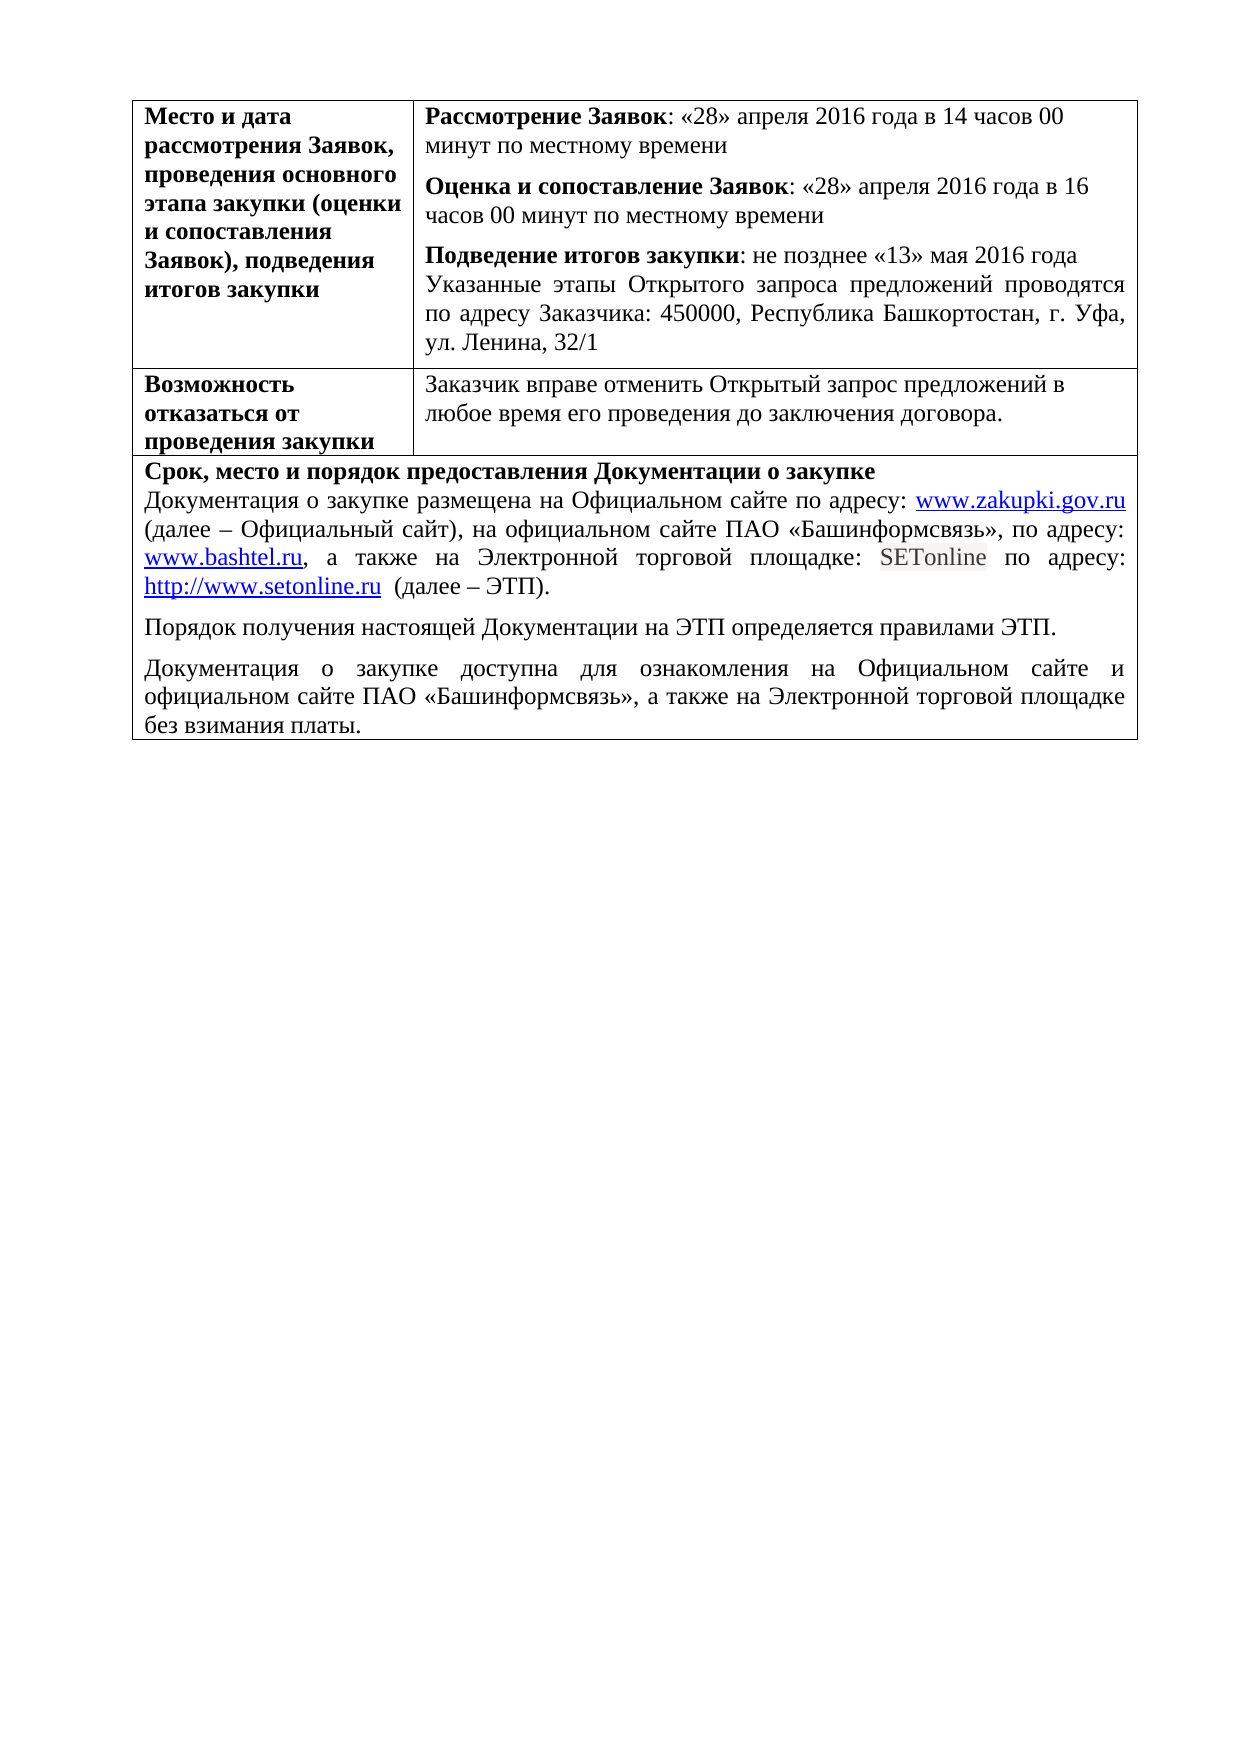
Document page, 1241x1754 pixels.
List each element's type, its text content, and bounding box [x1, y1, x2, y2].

table_cell Срок, место и порядок предоставления Документации о закупке Документация о закупке размещена на Официальном сайте по адресу: www.zakupki.gov.ru (далее – Официальный сайт), на официальном сайте ПАО «Башинформсвязь», по адресу: www.bashtel.ru, а также на Электронной торговой площадке: SETonline по адресу: http://www.setonline.ru (далее – ЭТП). Порядок получения настоящей Документации на ЭТП определяется правилами ЭТП. Документация о закупке доступна для ознакомления на Официальном сайте и официальном сайте ПАО «Башинформсвязь», а также на Электронной торговой площадке без взимания платы. [133, 456, 1137, 739]
table_cell Рассмотрение Заявок: «28» апреля 2016 года в 14 часов 00 минут по местному времени Оценка и сопоставление Заявок: «28» апреля 2016 года в 16 часов 00 минут по местному времени Подведение итогов закупки: не позднее «13» мая 2016 года Указанные этапы Открытого запроса предложений проводятся по адресу Заказчика: 450000, Республика Башкортостан, г. Уфа, ул. Ленина, 32/1 [414, 101, 1137, 368]
table_cell Заказчик вправе отменить Открытый запрос предложений в любое время его проведения до заключения договора. [414, 369, 1137, 455]
table_cell Возможность отказаться от проведения закупки [133, 369, 413, 455]
table_cell Место и дата рассмотрения Заявок, проведения основного этапа закупки (оценки и сопоставления Заявок), подведения итогов закупки [133, 101, 413, 368]
